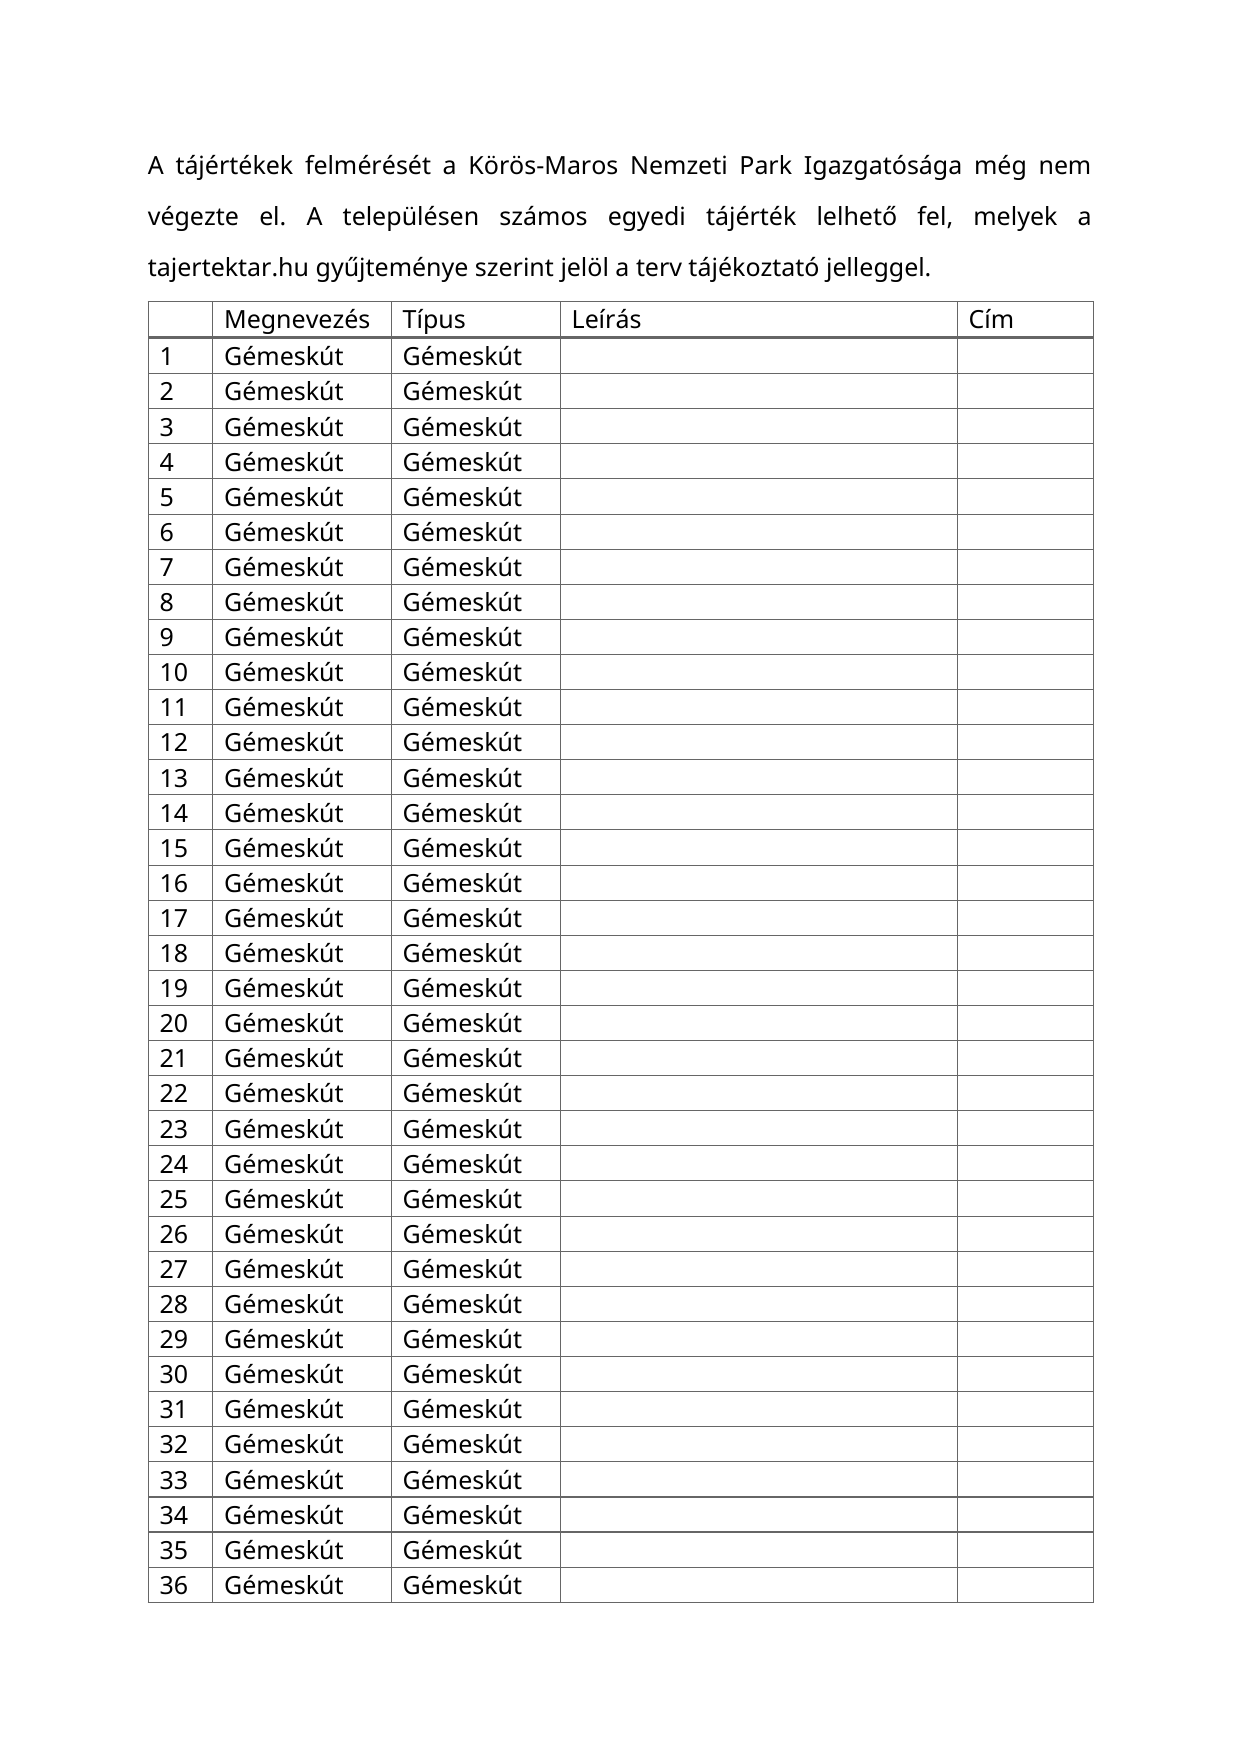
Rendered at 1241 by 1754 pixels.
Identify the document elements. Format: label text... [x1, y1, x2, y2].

table_cell [561, 515, 957, 548]
table_cell [561, 1322, 957, 1356]
table_cell 28 [149, 1287, 212, 1321]
table_cell Gémeskút [213, 1217, 391, 1251]
table_cell [958, 936, 1093, 970]
table_cell Gémeskút [392, 1181, 560, 1216]
table_cell Gémeskút [213, 620, 391, 654]
table_cell Gémeskút [392, 444, 560, 478]
table_cell [958, 1533, 1093, 1567]
table_cell 8 [149, 585, 212, 619]
table_cell Gémeskút [392, 866, 560, 899]
table_cell [561, 760, 957, 794]
table_cell 22 [149, 1076, 212, 1110]
table_cell [958, 1357, 1093, 1391]
table_cell Gémeskút [213, 901, 391, 935]
table_cell 29 [149, 1322, 212, 1356]
table_cell Gémeskút [392, 1427, 560, 1461]
table_cell Gémeskút [213, 444, 391, 478]
table_cell 35 [149, 1533, 212, 1567]
table_cell [561, 1041, 957, 1075]
table_cell [958, 1498, 1093, 1531]
table_cell 19 [149, 971, 212, 1005]
table_cell [958, 1006, 1093, 1040]
table_cell [958, 409, 1093, 443]
table_cell Gémeskút [392, 1041, 560, 1075]
table_cell 33 [149, 1462, 212, 1496]
table_cell Gémeskút [392, 971, 560, 1005]
table_cell [561, 936, 957, 970]
table_header Leírás [561, 302, 957, 336]
table_cell [561, 1392, 957, 1426]
table_cell [958, 515, 1093, 548]
table_cell Gémeskút [392, 1357, 560, 1391]
table_cell [958, 1146, 1093, 1180]
table_cell 24 [149, 1146, 212, 1180]
table_cell Gémeskút [392, 1252, 560, 1286]
table_cell [561, 725, 957, 759]
table_cell Gémeskút [213, 1427, 391, 1461]
table_cell [958, 725, 1093, 759]
table_cell Gémeskút [213, 725, 391, 759]
table_cell [958, 1041, 1093, 1075]
table_cell Gémeskút [392, 585, 560, 619]
table_cell [958, 620, 1093, 654]
table_cell [561, 795, 957, 829]
table_cell Gémeskút [213, 971, 391, 1005]
table_cell Gémeskút [213, 1357, 391, 1391]
table_cell Gémeskút [392, 1533, 560, 1567]
table_cell 21 [149, 1041, 212, 1075]
table_cell [958, 1568, 1093, 1602]
table_cell [561, 655, 957, 689]
table_cell Gémeskút [392, 339, 560, 373]
table_cell [561, 1462, 957, 1496]
table_cell 2 [149, 374, 212, 408]
table_cell [561, 1181, 957, 1216]
table_cell [958, 444, 1093, 478]
table_cell Gémeskút [392, 1462, 560, 1496]
table_cell Gémeskút [213, 1462, 391, 1496]
table_cell [561, 901, 957, 935]
table_cell [958, 1462, 1093, 1496]
table_cell Gémeskút [392, 655, 560, 689]
table_cell Gémeskút [213, 795, 391, 829]
table_cell [958, 655, 1093, 689]
table_cell [958, 339, 1093, 373]
table_cell 30 [149, 1357, 212, 1391]
table_cell 14 [149, 795, 212, 829]
table_cell Gémeskút [392, 1498, 560, 1531]
table_cell 1 [149, 339, 212, 373]
table_cell [958, 1111, 1093, 1145]
table_cell [561, 479, 957, 513]
table_cell Gémeskút [392, 760, 560, 794]
table_cell [958, 760, 1093, 794]
table_cell [561, 830, 957, 864]
table_cell Gémeskút [392, 479, 560, 513]
table_cell Gémeskút [213, 866, 391, 899]
table_cell Gémeskút [213, 1006, 391, 1040]
table_cell 18 [149, 936, 212, 970]
table_cell [561, 1006, 957, 1040]
table_cell Gémeskút [213, 760, 391, 794]
table_cell Gémeskút [213, 339, 391, 373]
table_cell [958, 1427, 1093, 1461]
table_cell 13 [149, 760, 212, 794]
table_cell Gémeskút [213, 409, 391, 443]
table_cell Gémeskút [213, 1568, 391, 1602]
table_cell Gémeskút [392, 515, 560, 548]
table_cell 32 [149, 1427, 212, 1461]
table_cell [958, 1287, 1093, 1321]
table_cell 17 [149, 901, 212, 935]
table_cell [561, 1427, 957, 1461]
table_header Típus [392, 302, 560, 336]
table_cell Gémeskút [213, 479, 391, 513]
table_cell 36 [149, 1568, 212, 1602]
table_cell [958, 585, 1093, 619]
table_cell 26 [149, 1217, 212, 1251]
table_cell 3 [149, 409, 212, 443]
table_cell Gémeskút [392, 936, 560, 970]
table_cell 15 [149, 830, 212, 864]
table_cell [561, 550, 957, 584]
table_cell [561, 1217, 957, 1251]
table_cell Gémeskút [392, 830, 560, 864]
table_cell [561, 620, 957, 654]
table_cell [958, 971, 1093, 1005]
table_cell Gémeskút [392, 1392, 560, 1426]
table_cell [561, 374, 957, 408]
table_cell [561, 409, 957, 443]
table_cell [561, 1568, 957, 1602]
table_cell 4 [149, 444, 212, 478]
table_cell Gémeskút [392, 1287, 560, 1321]
table_cell [958, 866, 1093, 899]
table_cell Gémeskút [213, 1252, 391, 1286]
table_cell [561, 1357, 957, 1391]
table_cell 20 [149, 1006, 212, 1040]
table_cell Gémeskút [213, 1322, 391, 1356]
table_cell Gémeskút [213, 515, 391, 548]
table_cell Gémeskút [213, 585, 391, 619]
table_cell Gémeskút [392, 1217, 560, 1251]
table_cell 25 [149, 1181, 212, 1216]
table_cell 23 [149, 1111, 212, 1145]
table_cell [958, 479, 1093, 513]
table_cell Gémeskút [392, 690, 560, 724]
table_cell 31 [149, 1392, 212, 1426]
table_cell Gémeskút [392, 409, 560, 443]
table_cell 6 [149, 515, 212, 548]
table_cell Gémeskút [392, 725, 560, 759]
table_cell Gémeskút [213, 655, 391, 689]
table_cell Gémeskút [213, 1392, 391, 1426]
table_cell [561, 1076, 957, 1110]
table_cell Gémeskút [213, 830, 391, 864]
text A tájértékek felmérését a Körös-Maros Nemzeti Park Igazgatósága még nem végezte el. A településen számos egyedi tájérték lelhető fel, melyek a tajertektar.hu gyűjteménye szerint jelöl a terv tájékoztató jelleggel. [148, 148, 1093, 284]
table_cell Gémeskút [392, 1076, 560, 1110]
table_cell Gémeskút [213, 936, 391, 970]
table_cell Gémeskút [213, 690, 391, 724]
table_cell [561, 1252, 957, 1286]
table_cell Gémeskút [392, 1568, 560, 1602]
table_cell [958, 1181, 1093, 1216]
table_cell Gémeskút [213, 1041, 391, 1075]
table_cell [561, 585, 957, 619]
table_cell Gémeskút [392, 901, 560, 935]
table_cell 10 [149, 655, 212, 689]
table_cell Gémeskút [392, 374, 560, 408]
table_cell [958, 901, 1093, 935]
table_cell Gémeskút [392, 1146, 560, 1180]
table_cell Gémeskút [213, 1111, 391, 1145]
table_cell 5 [149, 479, 212, 513]
table_cell Gémeskút [213, 1533, 391, 1567]
table_cell [958, 1252, 1093, 1286]
table_cell 7 [149, 550, 212, 584]
table_cell Gémeskút [213, 1076, 391, 1110]
table_cell [958, 374, 1093, 408]
table_cell Gémeskút [213, 1146, 391, 1180]
table_cell [561, 444, 957, 478]
table_cell [561, 1146, 957, 1180]
table_cell [958, 1322, 1093, 1356]
table_cell [561, 971, 957, 1005]
table_cell [958, 830, 1093, 864]
table_cell Gémeskút [213, 1498, 391, 1531]
table_cell 34 [149, 1498, 212, 1531]
table_cell Gémeskút [213, 1287, 391, 1321]
table_cell [561, 339, 957, 373]
table_cell Gémeskút [213, 550, 391, 584]
table_cell [958, 1076, 1093, 1110]
table_cell Gémeskút [392, 1006, 560, 1040]
table_cell Gémeskút [392, 620, 560, 654]
table_cell Gémeskút [392, 550, 560, 584]
table_cell [561, 866, 957, 899]
table_cell 12 [149, 725, 212, 759]
table_cell Gémeskút [213, 374, 391, 408]
table_cell [561, 1533, 957, 1567]
table_cell [958, 1392, 1093, 1426]
table_cell [561, 1111, 957, 1145]
table_cell 27 [149, 1252, 212, 1286]
table_header [149, 302, 212, 336]
table_cell [561, 690, 957, 724]
table_cell [958, 550, 1093, 584]
table_cell Gémeskút [213, 1181, 391, 1216]
table_header Megnevezés [213, 302, 391, 336]
table_cell [958, 690, 1093, 724]
table_cell Gémeskút [392, 1322, 560, 1356]
table_cell Gémeskút [392, 1111, 560, 1145]
table_cell [561, 1287, 957, 1321]
table_cell 9 [149, 620, 212, 654]
table_cell 16 [149, 866, 212, 899]
table_cell Gémeskút [392, 795, 560, 829]
table_header Cím [958, 302, 1093, 336]
table_cell [958, 1217, 1093, 1251]
table_cell 11 [149, 690, 212, 724]
table_cell [561, 1498, 957, 1531]
table_cell [958, 795, 1093, 829]
